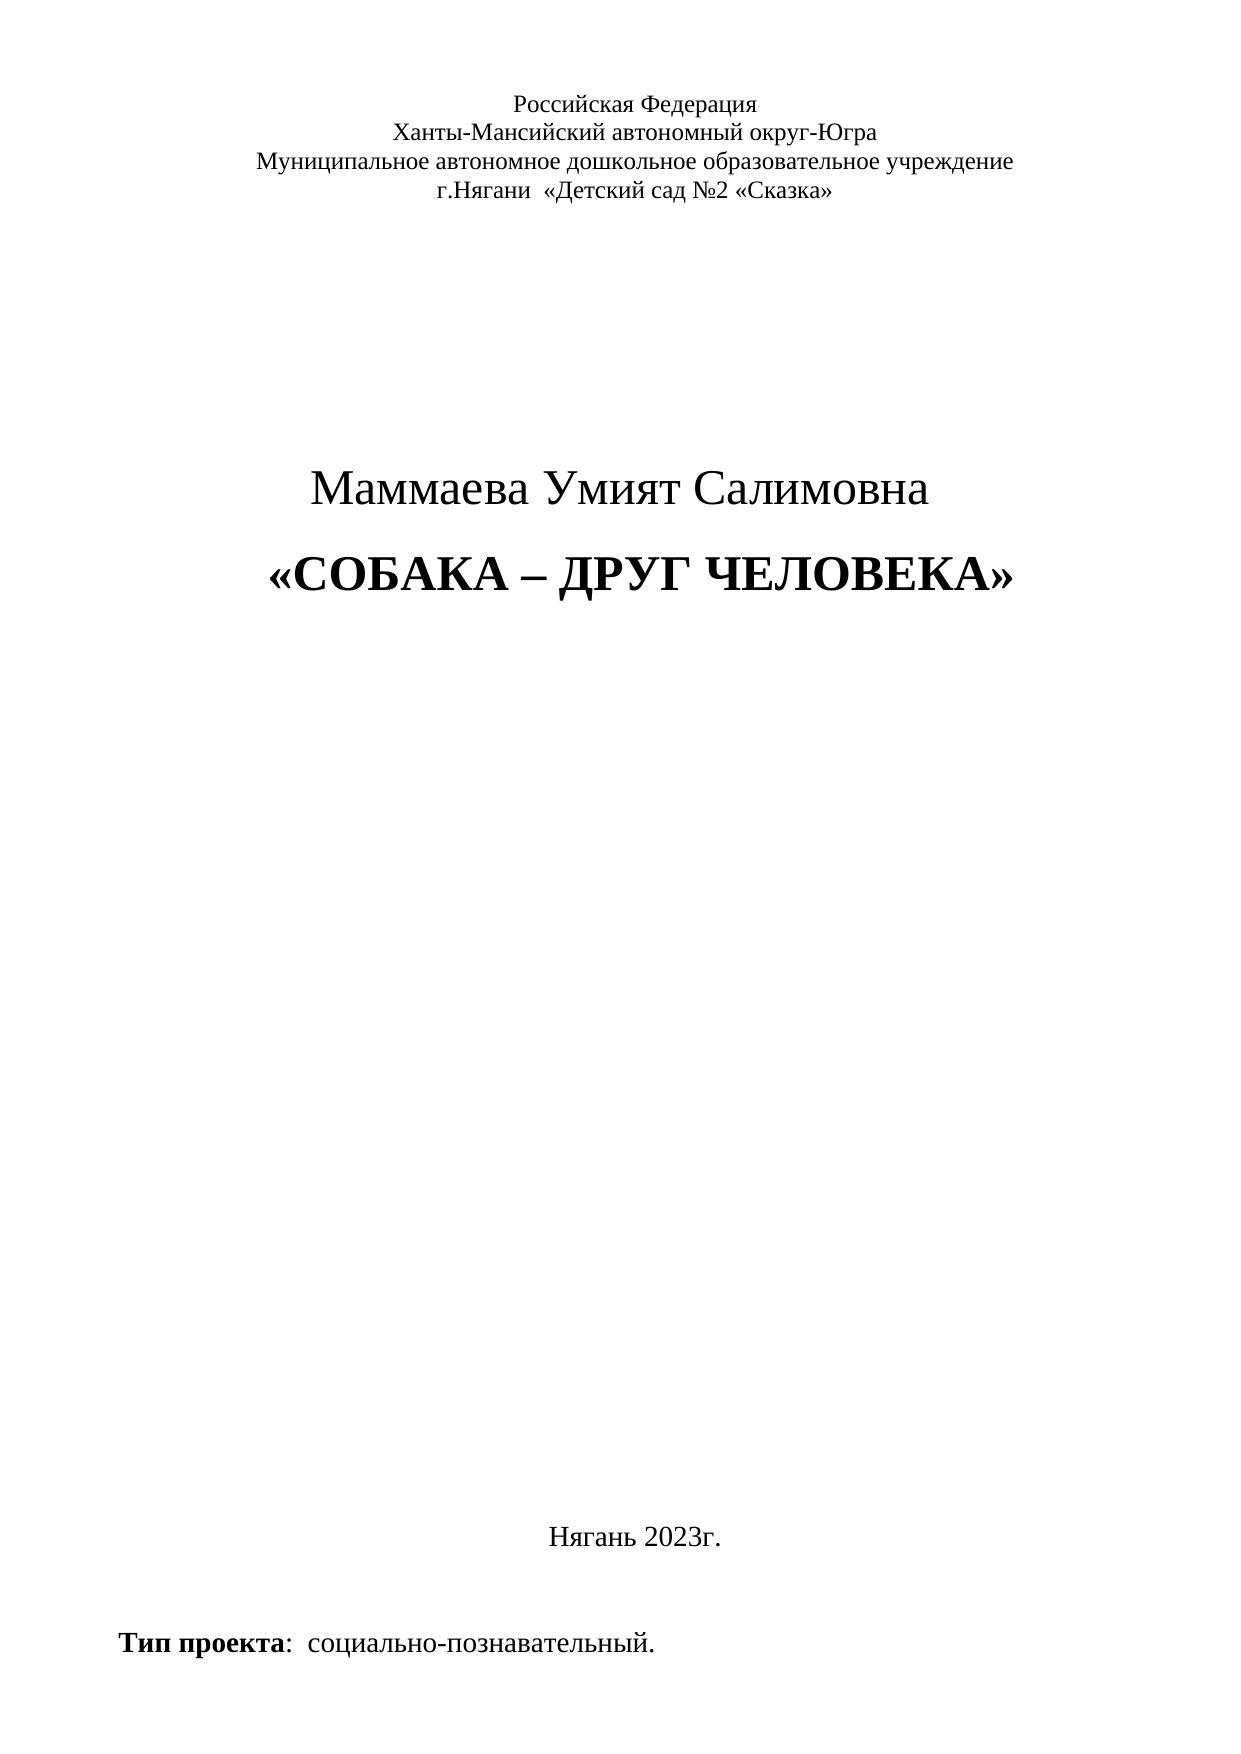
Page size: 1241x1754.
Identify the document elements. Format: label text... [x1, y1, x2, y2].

text Муниципальное автономное дошкольное образовательное учреждение [88, 146, 1152, 175]
text Российская Федерация [88, 89, 1152, 117]
text Ханты-Мансийский автономный округ-Югра [88, 117, 1152, 146]
text Маммаева Умият Салимовна [118, 458, 1152, 515]
text Тип проекта: социально-познавательный. [118, 1625, 1152, 1658]
text Нягань 2023г. [88, 1519, 1152, 1553]
text г.Нягани «Детский сад №2 «Сказка» [88, 175, 1152, 204]
text «СОБАКА – ДРУГ ЧЕЛОВЕКА» [88, 544, 1152, 602]
